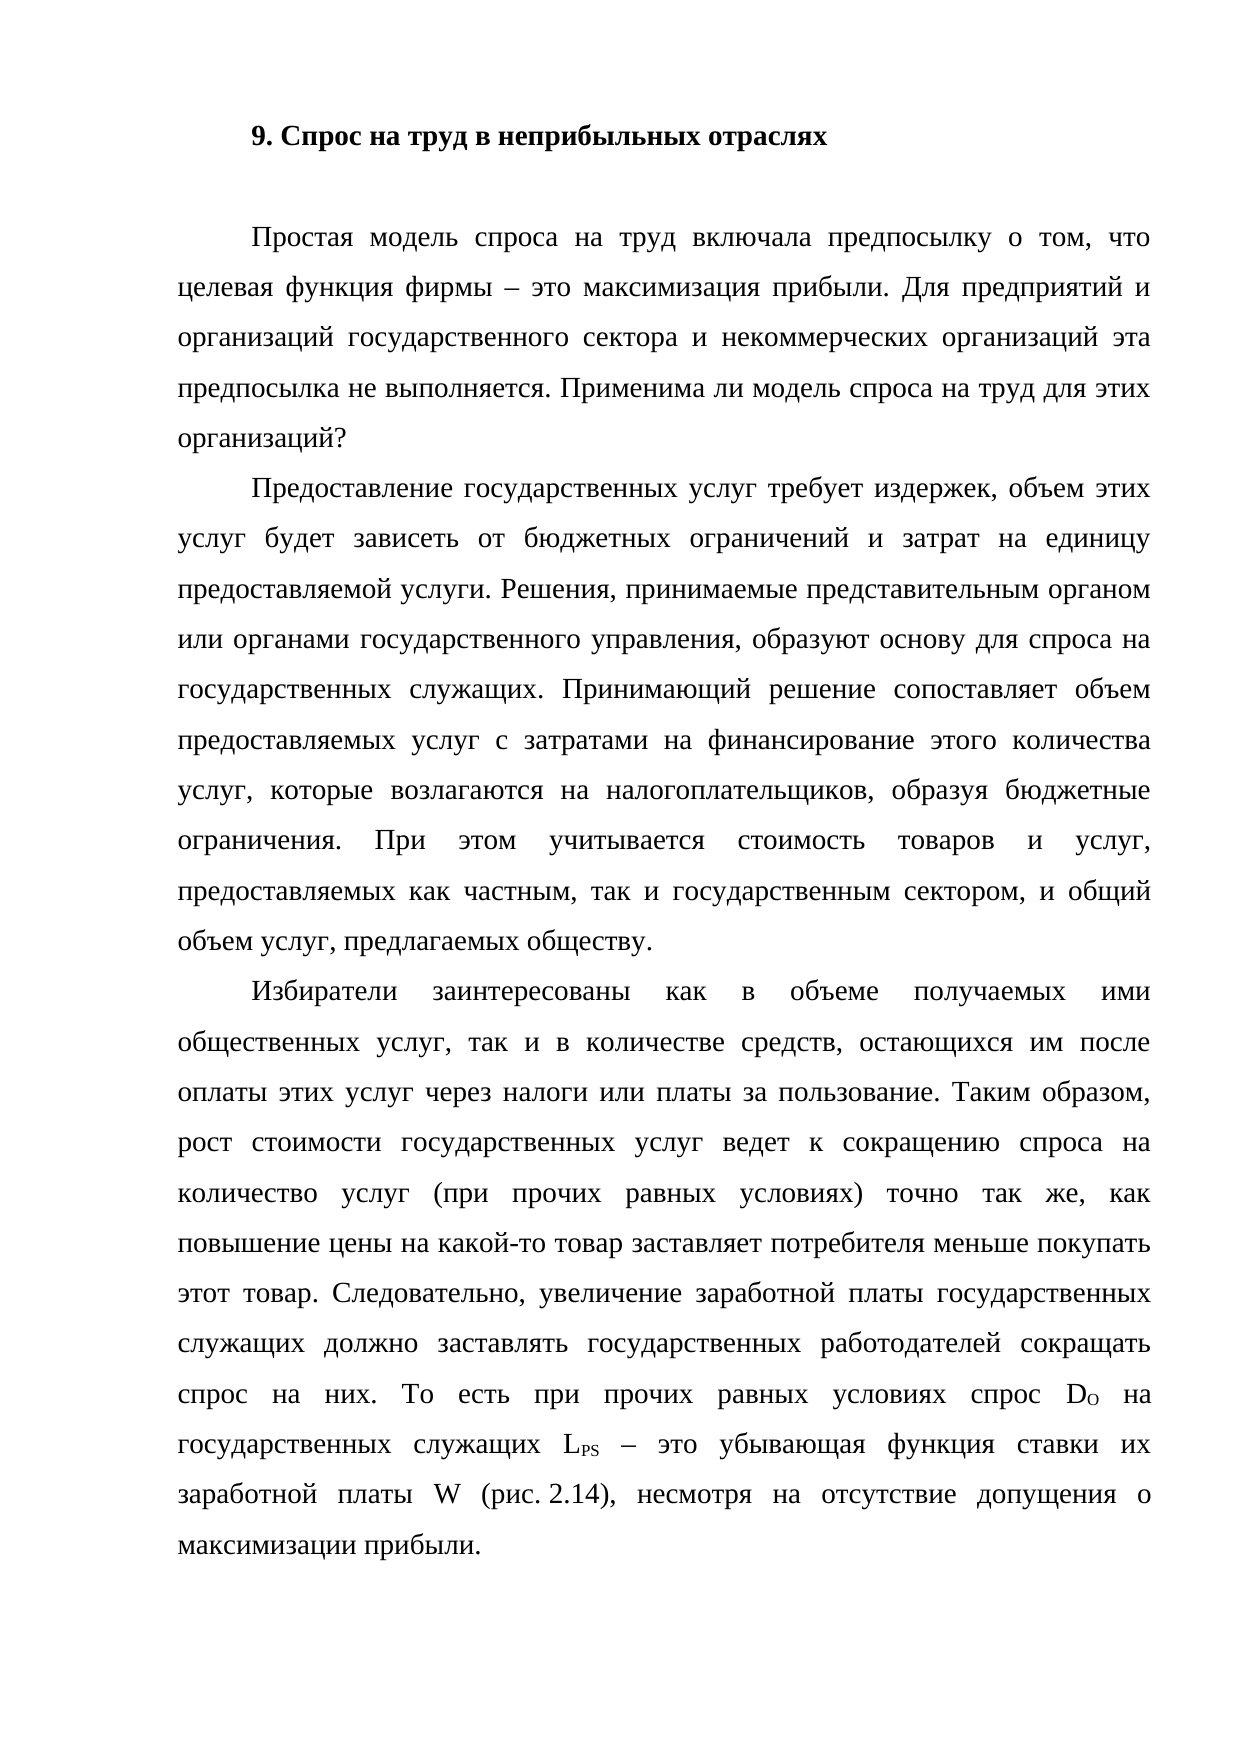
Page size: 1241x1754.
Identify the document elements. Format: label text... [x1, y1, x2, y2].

text Предоставление государственных услуг требует издержек, объем этих услуг будет зависеть от бюджетных ограничений и затрат на единицу предоставляемой услуги. Решения, принимаемые представительным органом или органами государственного управления, образуют основу для спроса на государственных служащих. Принимающий решение сопоставляет объем предоставляемых услуг с затратами на финансирование этого количества услуг, которые возлагаются на налогоплательщиков, образуя бюджетные ограничения. При этом учитывается стоимость товаров и услуг, предоставляемых как частным, так и государственным сектором, и общий объем услуг, предлагаемых обществу. [177, 470, 1152, 957]
text Простая модель спроса на труд включала предпосылку о том, что целевая функция фирмы – это максимизация прибыли. Для предприятий и организаций государственного сектора и некоммерческих организаций эта предпосылка не выполняется. Применима ли модель спроса на труд для этих организаций? [177, 219, 1152, 453]
text 9. Спрос на труд в неприбыльных отраслях [177, 118, 1152, 152]
text Избиратели заинтересованы как в объеме получаемых ими общественных услуг, так и в количестве средств, остающихся им после оплаты этих услуг через налоги или платы за пользование. Таким образом, рост стоимости государственных услуг ведет к сокращению спроса на количество услуг (при прочих равных условиях) точно так же, как повышение цены на какой-то товар заставляет потребителя меньше покупать этот товар. Следовательно, увеличение заработной платы государственных служащих должно заставлять государственных работодателей сокращать спрос на них. То есть при прочих равных условиях спрос DO на государственных служащих LPS – это убывающая функция ставки их заработной платы W (рис. 2.14), несмотря на отсутствие допущения о максимизации прибыли. [177, 973, 1152, 1560]
